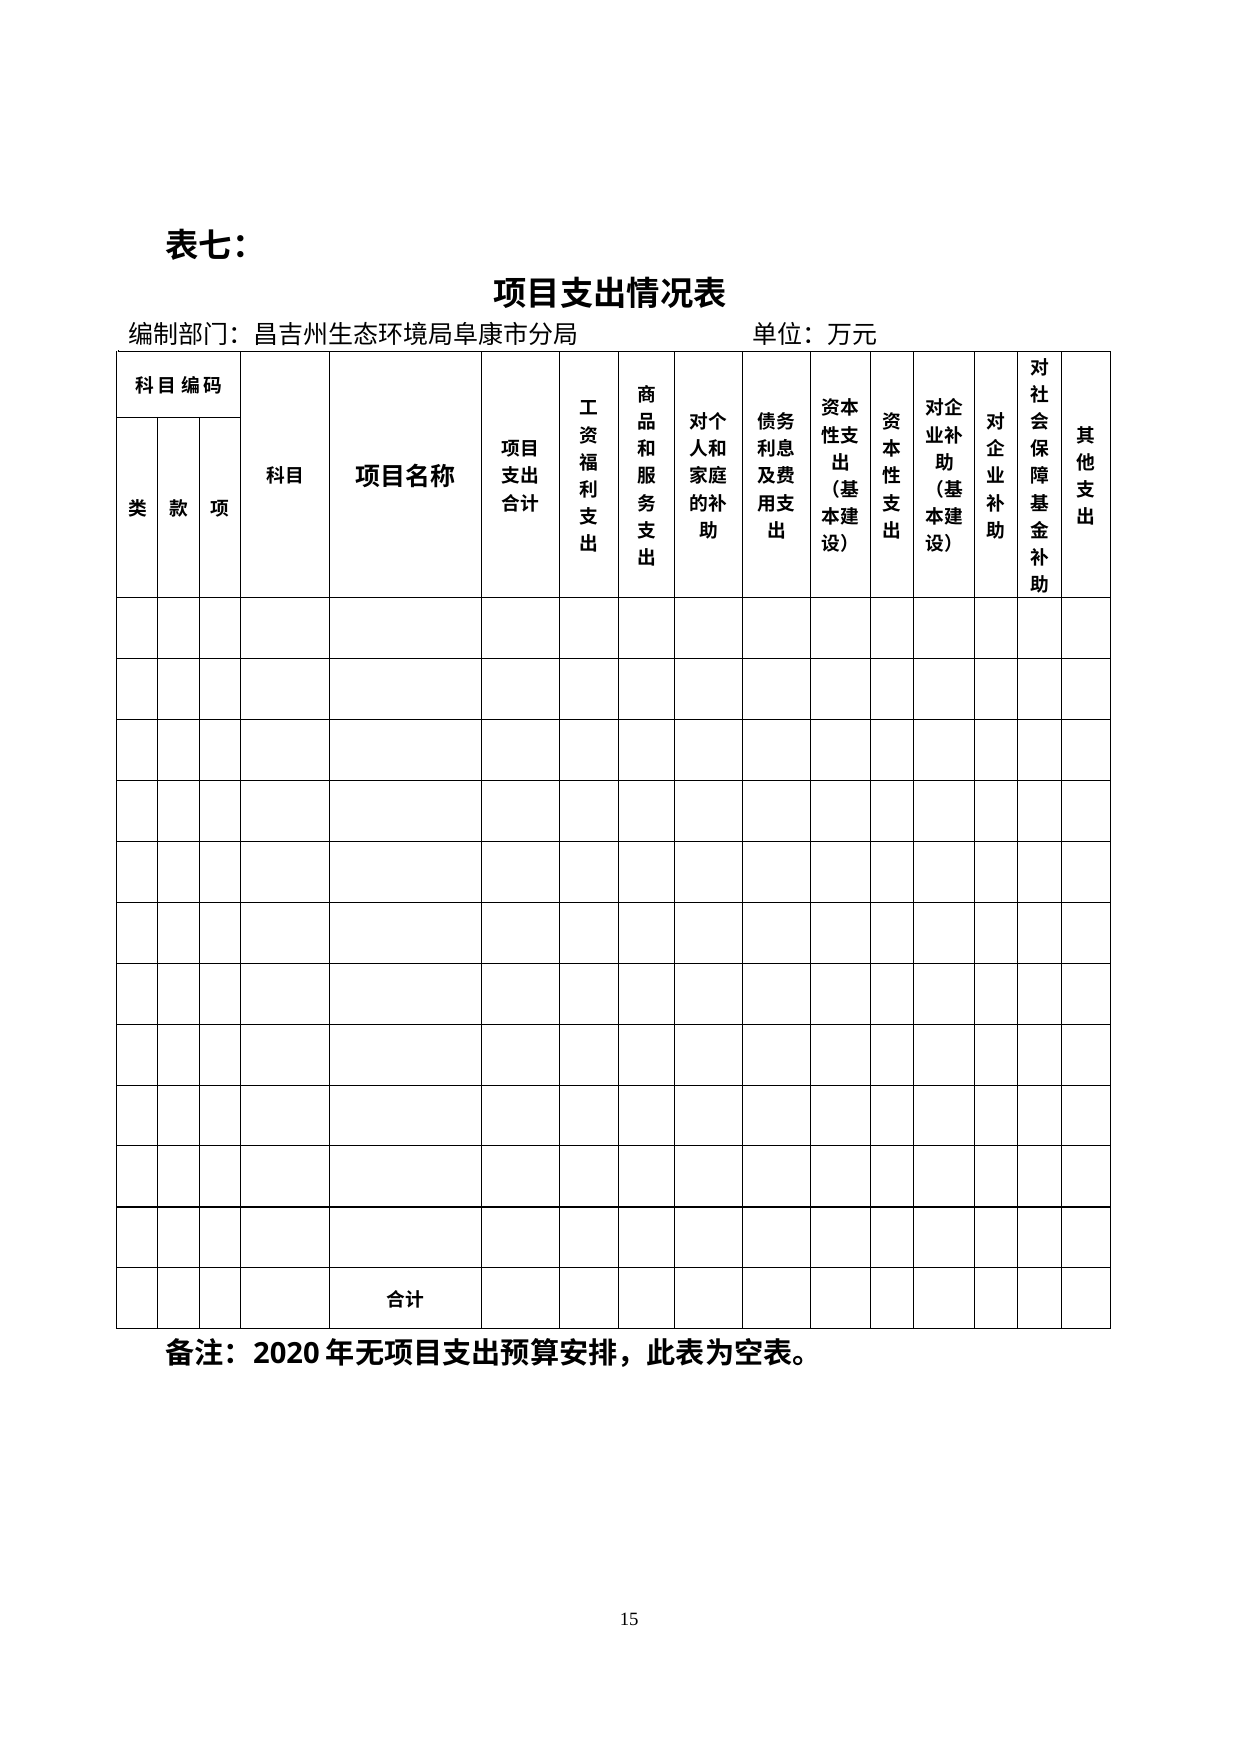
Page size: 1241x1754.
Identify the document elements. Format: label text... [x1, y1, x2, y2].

table_cell [200, 964, 240, 1023]
table_cell 款 [158, 418, 199, 597]
table_cell [914, 1086, 974, 1145]
table_cell [675, 903, 742, 963]
table_cell [1018, 1268, 1061, 1328]
table_cell [743, 1146, 810, 1206]
table_cell [914, 1025, 974, 1084]
table_cell [811, 903, 870, 963]
table_cell [241, 659, 329, 719]
table_cell [1018, 903, 1061, 963]
table_cell 商品和服务支出 [619, 352, 674, 597]
table_cell [675, 1025, 742, 1084]
table_cell [619, 720, 674, 780]
table_cell [200, 1146, 240, 1206]
table_cell [975, 964, 1017, 1023]
table_cell [675, 1146, 742, 1206]
table_cell [330, 1146, 481, 1206]
table_cell [914, 598, 974, 658]
table_cell [1018, 964, 1061, 1023]
table_cell [560, 781, 618, 841]
table_cell [675, 781, 742, 841]
table_cell [241, 1086, 329, 1145]
table_cell [1062, 598, 1110, 658]
table_cell 工资福利支出 [560, 352, 618, 597]
table_cell [811, 964, 870, 1023]
table_cell [1062, 659, 1110, 719]
table_cell [619, 1208, 674, 1267]
table_cell [1018, 720, 1061, 780]
table_cell [811, 720, 870, 780]
table_cell [675, 842, 742, 902]
table_cell [1018, 1208, 1061, 1267]
table_cell [200, 903, 240, 963]
table_cell 对个人和家庭的补助 [675, 352, 742, 597]
table_cell [200, 842, 240, 902]
table_cell [743, 903, 810, 963]
table_cell [871, 720, 913, 780]
table_cell [482, 1208, 559, 1267]
table_cell [330, 781, 481, 841]
table_cell [811, 781, 870, 841]
table_cell [482, 1268, 559, 1328]
table_cell [811, 659, 870, 719]
table_cell [200, 598, 240, 658]
table_cell [1018, 781, 1061, 841]
table_cell [200, 1268, 240, 1328]
table_cell 合计 [330, 1268, 481, 1328]
table_cell [482, 1025, 559, 1084]
table_cell [241, 720, 329, 780]
table_cell [158, 1025, 199, 1084]
table_cell [811, 842, 870, 902]
text 表七： [165, 218, 1092, 267]
table_cell [619, 964, 674, 1023]
table_cell [914, 781, 974, 841]
table_cell [743, 1086, 810, 1145]
table_cell [330, 1025, 481, 1084]
table_cell [871, 1025, 913, 1084]
table_cell [914, 720, 974, 780]
table_cell [117, 903, 157, 963]
table_cell [241, 598, 329, 658]
table_cell [871, 903, 913, 963]
table_cell [200, 1208, 240, 1267]
table_cell [117, 659, 157, 719]
table_cell [675, 720, 742, 780]
table_cell [619, 781, 674, 841]
table_cell [1018, 659, 1061, 719]
table_cell [560, 842, 618, 902]
table_cell [200, 781, 240, 841]
text 备注：2020年无项目支出预算安排，此表为空表。 [165, 1329, 1092, 1372]
table_cell [560, 1146, 618, 1206]
table_cell [743, 720, 810, 780]
table_cell [914, 903, 974, 963]
table_cell [619, 903, 674, 963]
table_cell [619, 598, 674, 658]
table_cell 资本性支出 [871, 352, 913, 597]
table_cell [158, 598, 199, 658]
table_cell [200, 659, 240, 719]
table_cell [241, 842, 329, 902]
table_cell [743, 842, 810, 902]
table_cell [1018, 1086, 1061, 1145]
table_cell [871, 781, 913, 841]
table_cell [330, 720, 481, 780]
table_cell [330, 659, 481, 719]
table_cell [117, 1146, 157, 1206]
table_cell [1062, 842, 1110, 902]
table_cell [117, 1208, 157, 1267]
table_cell [200, 1025, 240, 1084]
table_cell [241, 1208, 329, 1267]
table_cell 资本性支出（基本建设） [811, 352, 870, 597]
table_cell 类 [117, 418, 157, 597]
table_cell [975, 842, 1017, 902]
table_cell [871, 1208, 913, 1267]
table_cell [482, 720, 559, 780]
table_cell [1062, 781, 1110, 841]
table_cell [743, 1025, 810, 1084]
table_cell [482, 903, 559, 963]
table_cell [1062, 1086, 1110, 1145]
table_cell [482, 964, 559, 1023]
table_cell [560, 1208, 618, 1267]
table_cell [743, 598, 810, 658]
table_cell [914, 1146, 974, 1206]
table_cell [241, 1025, 329, 1084]
table_cell [482, 781, 559, 841]
table_cell [871, 598, 913, 658]
table_cell [158, 1268, 199, 1328]
table_cell [975, 598, 1017, 658]
table_cell [871, 1086, 913, 1145]
table_cell [871, 842, 913, 902]
table_cell [871, 659, 913, 719]
table_cell [675, 1268, 742, 1328]
table_cell [811, 598, 870, 658]
table_cell [743, 659, 810, 719]
table_cell [482, 1086, 559, 1145]
table_cell [560, 720, 618, 780]
table_cell [975, 781, 1017, 841]
table_cell [560, 1086, 618, 1145]
table_cell [158, 1146, 199, 1206]
table_cell [914, 659, 974, 719]
table_cell [560, 1025, 618, 1084]
table_cell [743, 964, 810, 1023]
table_cell [158, 1086, 199, 1145]
table_cell [914, 964, 974, 1023]
table_cell 科目 [241, 352, 329, 597]
table_cell [117, 781, 157, 841]
table_cell [241, 1146, 329, 1206]
table_cell [675, 1208, 742, 1267]
table_cell [975, 1208, 1017, 1267]
table_cell [241, 1268, 329, 1328]
table_cell [975, 1146, 1017, 1206]
table_cell [1062, 903, 1110, 963]
table_cell [482, 598, 559, 658]
table_cell [743, 1268, 810, 1328]
table_cell [975, 1025, 1017, 1084]
table_cell [675, 598, 742, 658]
table_cell 项目名称 [330, 352, 481, 597]
table_cell [330, 842, 481, 902]
table_cell [241, 903, 329, 963]
table_cell 对企业补助 [975, 352, 1017, 597]
table_cell [811, 1146, 870, 1206]
table_cell [619, 842, 674, 902]
table_cell [158, 964, 199, 1023]
table_cell [975, 903, 1017, 963]
table_cell [1018, 1146, 1061, 1206]
table_cell [1062, 1146, 1110, 1206]
table_cell [811, 1268, 870, 1328]
table_cell [560, 1268, 618, 1328]
table_cell [675, 1086, 742, 1145]
table_cell [914, 842, 974, 902]
table_cell [117, 964, 157, 1023]
table_cell [1062, 964, 1110, 1023]
table_cell 对社会保障基金补助 [1018, 352, 1061, 597]
table_cell [811, 1208, 870, 1267]
table_cell [482, 659, 559, 719]
table_cell [975, 659, 1017, 719]
table_cell [1018, 1025, 1061, 1084]
table_cell [675, 659, 742, 719]
table_cell [619, 1086, 674, 1145]
table_cell [675, 964, 742, 1023]
table_cell [914, 1208, 974, 1267]
table_cell [330, 598, 481, 658]
table_cell [117, 1086, 157, 1145]
table_cell [117, 1025, 157, 1084]
table_cell [975, 1268, 1017, 1328]
table_cell [158, 1208, 199, 1267]
table_cell [330, 1208, 481, 1267]
table_cell [1062, 1025, 1110, 1084]
table_cell 项 [200, 418, 240, 597]
table_cell [743, 781, 810, 841]
table_cell [117, 1268, 157, 1328]
table_cell [560, 964, 618, 1023]
table_cell [811, 1025, 870, 1084]
table_cell [871, 1268, 913, 1328]
table_cell [200, 720, 240, 780]
table_cell [158, 842, 199, 902]
table_cell [743, 1208, 810, 1267]
table_cell [1062, 1268, 1110, 1328]
table_cell 其他支出 [1062, 352, 1110, 597]
table_cell [330, 964, 481, 1023]
table_cell [330, 1086, 481, 1145]
table_cell [117, 842, 157, 902]
table_cell [560, 659, 618, 719]
table_cell [811, 1086, 870, 1145]
table_cell [619, 659, 674, 719]
table_cell [975, 720, 1017, 780]
table_cell [241, 964, 329, 1023]
table_cell [158, 903, 199, 963]
table_header 项目支出情况表 编制部门：昌吉州生态环境局阜康市分局 单位：万元 [118, 267, 1102, 351]
table_cell [158, 781, 199, 841]
table_cell [560, 903, 618, 963]
table_cell [975, 1086, 1017, 1145]
table_cell [482, 842, 559, 902]
table_cell [1018, 598, 1061, 658]
table_cell [241, 781, 329, 841]
table_cell 科 目 编 码 [117, 352, 240, 417]
table_cell [619, 1146, 674, 1206]
table_cell [619, 1025, 674, 1084]
table_cell [619, 1268, 674, 1328]
table_cell [482, 1146, 559, 1206]
table_cell [200, 1086, 240, 1145]
table_cell 项目支出合计 [482, 352, 559, 597]
table_cell [1018, 842, 1061, 902]
table_cell [1062, 720, 1110, 780]
table_cell 对企业补助（基本建设） [914, 352, 974, 597]
table_cell [560, 598, 618, 658]
table_cell [117, 720, 157, 780]
table_cell 债务利息及费用支出 [743, 352, 810, 597]
table_cell [1062, 1208, 1110, 1267]
table_cell [158, 659, 199, 719]
table_cell [117, 598, 157, 658]
table_cell [330, 903, 481, 963]
table_cell [158, 720, 199, 780]
table_cell [871, 964, 913, 1023]
table_cell [914, 1268, 974, 1328]
table_cell [871, 1146, 913, 1206]
